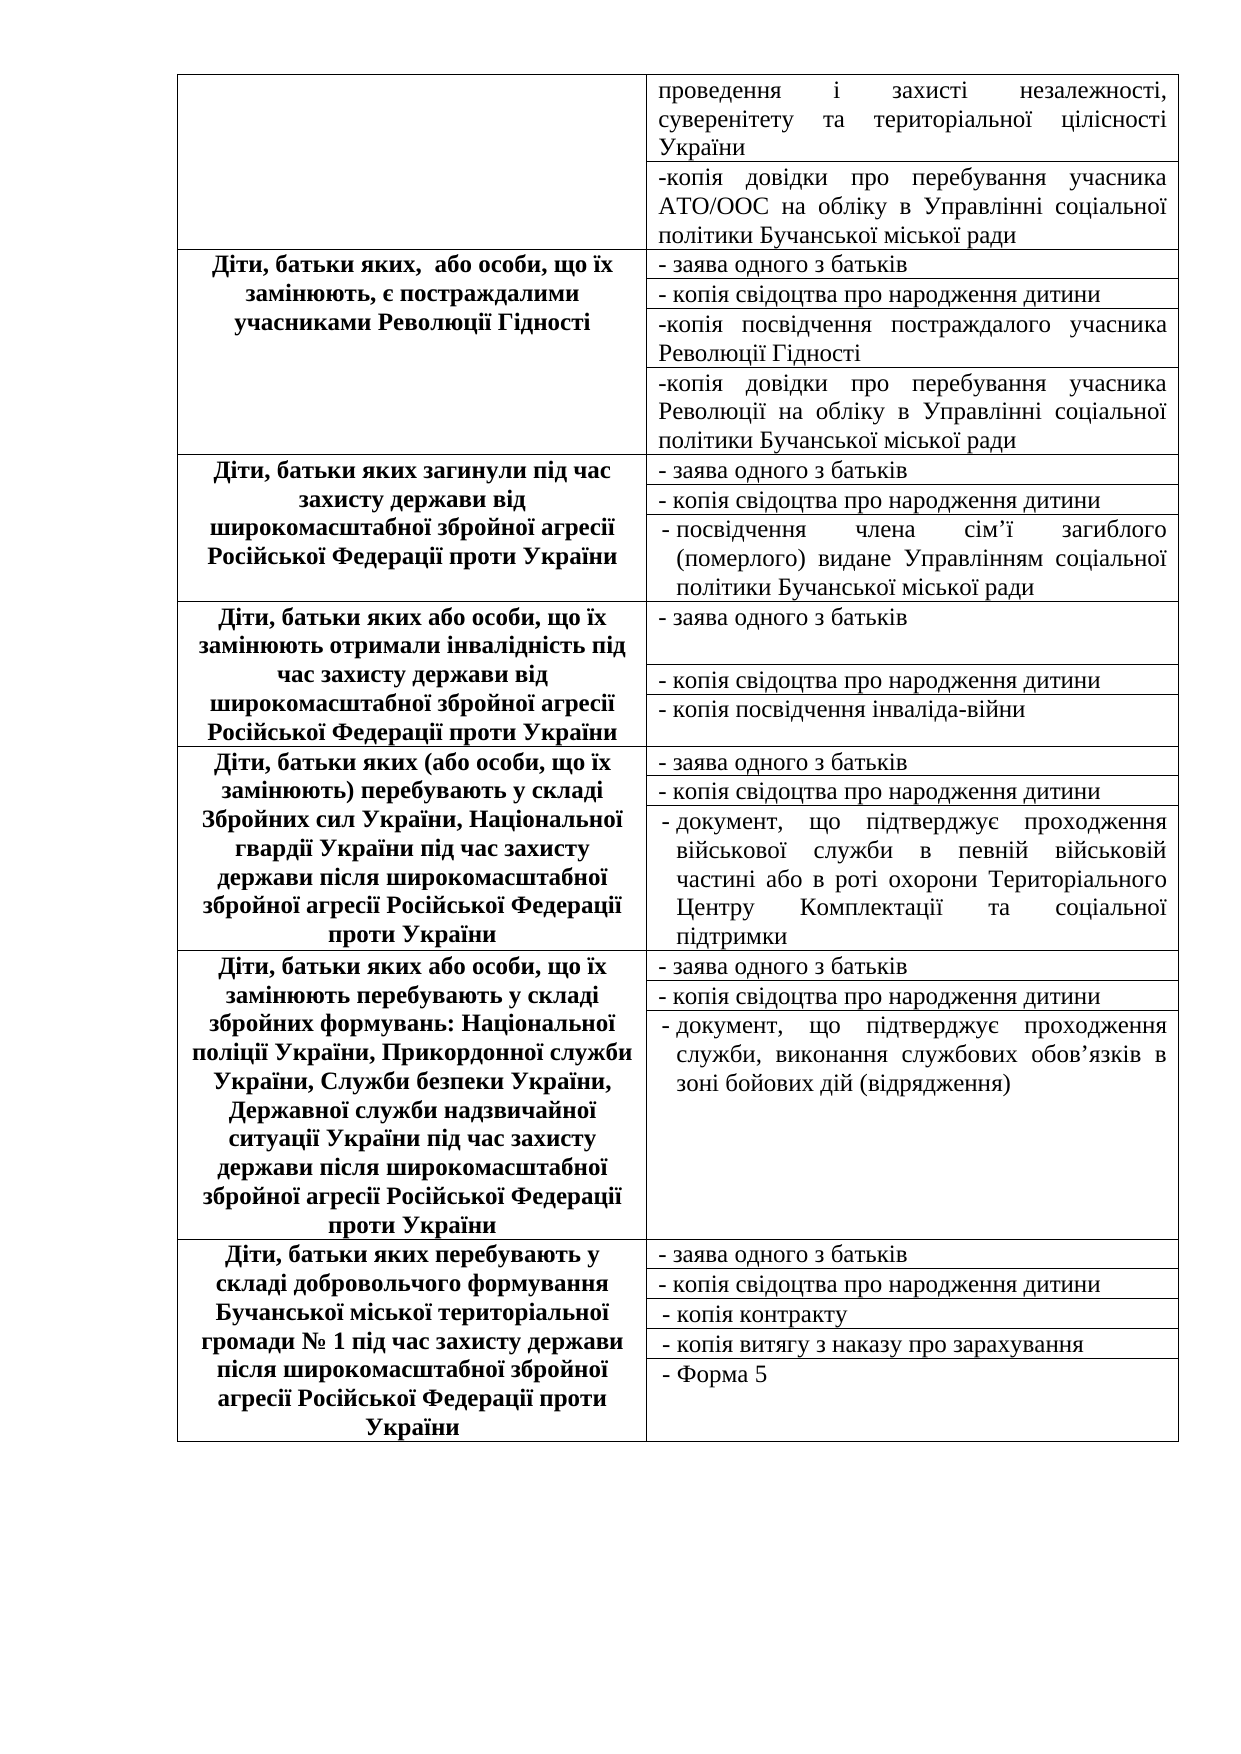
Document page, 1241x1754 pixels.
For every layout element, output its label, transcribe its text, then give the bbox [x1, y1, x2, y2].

table_cell - заява одного з батьків [647, 455, 1178, 484]
table_cell - копія свідоцтва про народження дитини [647, 981, 1178, 1009]
table_cell копія витягу з наказу про зарахування [647, 1329, 1178, 1358]
table_cell Діти, батьки яких (або особи, що їх замінюють) перебувають у складі Збройних сил України, Національної гвардії України під час захисту держави після широкомасштабної збройної агресії Російської Федерації проти України [178, 747, 646, 950]
table_cell -копія посвідчення постраждалого учасника Революції Гідності [647, 309, 1178, 367]
table_cell - заява одного з батьків [647, 951, 1178, 980]
table_cell - заява одного з батьків [647, 602, 1178, 664]
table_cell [647, 75, 1178, 161]
table_cell Діти, батьки яких або особи, що їх замінюють перебувають у складі збройних формувань: Національної поліції України, Прикордонної служби України, Служби безпеки України, Державної служби надзвичайної ситуації України під час захисту держави після широкомасштабної збройної агресії Російської Федерації проти України [178, 951, 646, 1238]
table_cell - копія свідоцтва про народження дитини [647, 776, 1178, 805]
table_cell Форма 5 [647, 1359, 1178, 1441]
table_cell посвідчення члена сім’ї загиблого (померлого) видане Управлінням соціальної політики Бучанської міської ради [647, 515, 1178, 601]
table_cell - заява одного з батьків [647, 747, 1178, 775]
table_cell Діти, батьки яких, або особи, що їх замінюють, є постраждалими учасниками Революції Гідності [178, 250, 646, 454]
table_cell -копія довідки про перебування учасника АТО/ООС на обліку в Управлінні соціальної політики Бучанської міської ради [647, 162, 1178, 248]
table_cell - копія свідоцтва про народження дитини [647, 279, 1178, 308]
table_cell - копія свідоцтва про народження дитини [647, 665, 1178, 693]
table_cell документ, що підтверджує проходження служби, виконання службових обов’язків в зоні бойових дій (відрядження) [647, 1011, 1178, 1238]
table_cell - копія посвідчення інваліда-війни [647, 695, 1178, 746]
table_cell - копія свідоцтва про народження дитини [647, 485, 1178, 513]
table_cell Діти, батьки яких або особи, що їх замінюють отримали інвалідність під час захисту держави від широкомасштабної збройної агресії Російської Федерації проти України [178, 602, 646, 746]
table_cell Діти, батьки яких загинули під час захисту держави від широкомасштабної збройної агресії Російської Федерації проти України [178, 455, 646, 601]
table_cell -копія довідки про перебування учасника Революції на обліку в Управлінні соціальної політики Бучанської міської ради [647, 368, 1178, 454]
table_cell - копія свідоцтва про народження дитини [647, 1269, 1178, 1298]
table_cell копія контракту [647, 1299, 1178, 1328]
table_cell - заява одного з батьків [647, 1240, 1178, 1268]
table_cell - заява одного з батьків [647, 250, 1178, 278]
table_cell Діти, батьки яких перебувають у складі добровольчого формування Бучанської міської територіальної громади № 1 під час захисту держави після широкомасштабної збройної агресії Російської Федерації проти України [178, 1240, 646, 1441]
table_cell документ, що підтверджує проходження військової служби в певній військовій частині або в роті охорони Територіального Центру Комплектації та соціальної підтримки [647, 806, 1178, 950]
